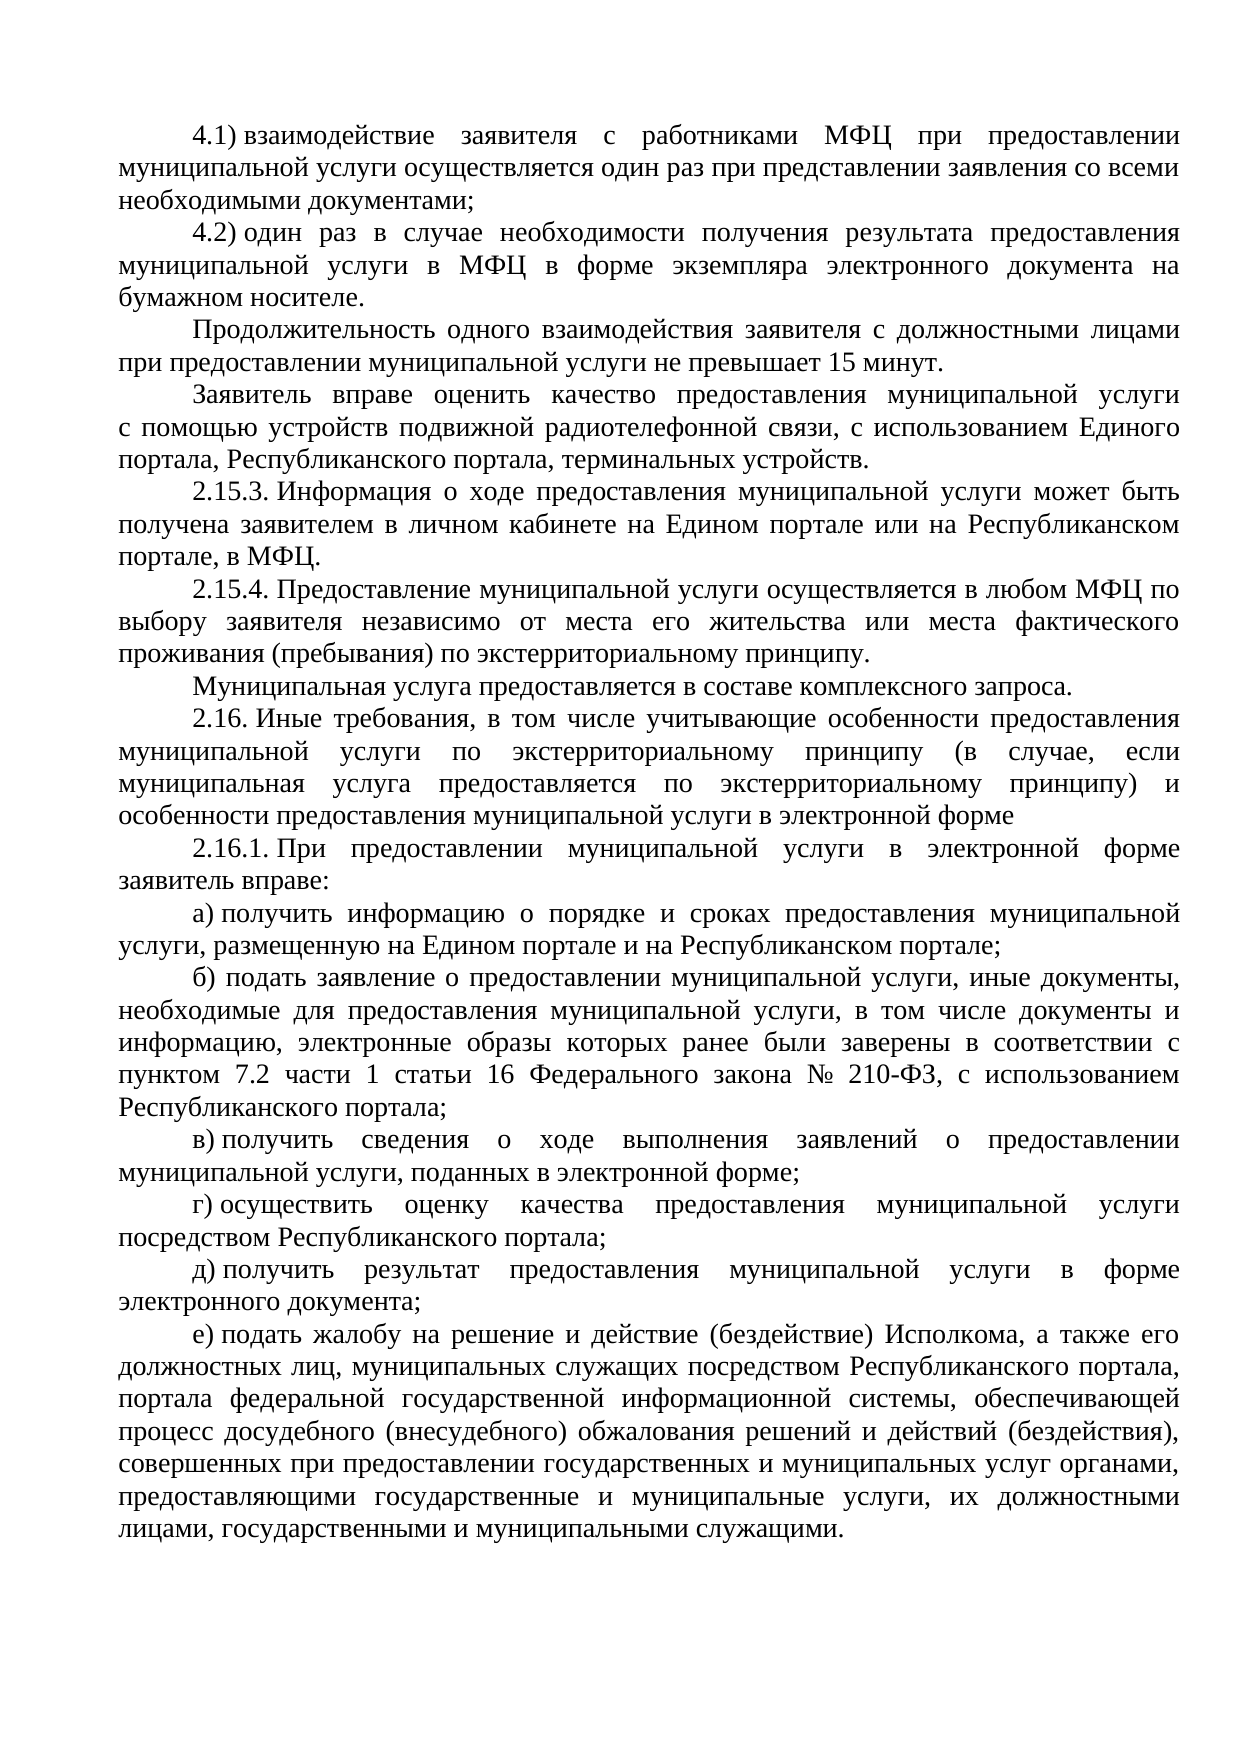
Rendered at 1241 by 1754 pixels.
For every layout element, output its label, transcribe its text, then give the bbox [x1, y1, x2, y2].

text б) подать заявление о предоставлении муниципальной услуги, иные документы, необходимые для предоставления муниципальной услуги, в том числе документы и информацию, электронные образы которых ранее были заверены в соответствии с пунктом 7.2 части 1 статьи 16 Федерального закона № 210-ФЗ, с использованием Республиканского портала; [118, 960, 1181, 1122]
text 4.1) взаимодействие заявителя с работниками МФЦ при предоставлении муниципальной услуги осуществляется один раз при представлении заявления со всеми необходимыми документами; [118, 118, 1181, 215]
text г) осуществить оценку качества предоставления муниципальной услуги посредством Республиканского портала; [118, 1187, 1181, 1252]
text Муниципальная услуга предоставляется в составе комплексного запроса. [118, 669, 1181, 701]
text 2.15.3. Информация о ходе предоставления муниципальной услуги может быть получена заявителем в личном кабинете на Едином портале или на Республиканском портале, в МФЦ. [118, 474, 1181, 572]
text е) подать жалобу на решение и действие (бездействие) Исполкома, а также его должностных лиц, муниципальных служащих посредством Республиканского портала, портала федеральной государственной информационной системы, обеспечивающей процесс досудебного (внесудебного) обжалования решений и действий (бездействия), совершенных при предоставлении государственных и муниципальных услуг органами, предоставляющими государственные и муниципальные услуги, их должностными лицами, государственными и муниципальными служащими. [118, 1317, 1181, 1543]
text в) получить сведения о ходе выполнения заявлений о предоставлении муниципальной услуги, поданных в электронной форме; [118, 1122, 1181, 1187]
text 2.16. Иные требования, в том числе учитывающие особенности предоставления муниципальной услуги по экстерриториальному принципу (в случае, если муниципальная услуга предоставляется по экстерриториальному принципу) и особенности предоставления муниципальной услуги в электронной форме [118, 701, 1181, 831]
text Продолжительность одного взаимодействия заявителя с должностными лицами при предоставлении муниципальной услуги не превышает 15 минут. [118, 312, 1181, 377]
text д) получить результат предоставления муниципальной услуги в форме электронного документа; [118, 1252, 1181, 1317]
text 4.2) один раз в случае необходимости получения результата предоставления муниципальной услуги в МФЦ в форме экземпляра электронного документа на бумажном носителе. [118, 215, 1181, 312]
text а) получить информацию о порядке и сроках предоставления муниципальной услуги, размещенную на Едином портале и на Республиканском портале; [118, 896, 1181, 960]
text 2.16.1. При предоставлении муниципальной услуги в электронной форме заявитель вправе: [118, 831, 1181, 896]
text Заявитель вправе оценить качество предоставления муниципальной услуги с помощью устройств подвижной радиотелефонной связи, с использованием Единого портала, Республиканского портала, терминальных устройств. [118, 377, 1181, 474]
text 2.15.4. Предоставление муниципальной услуги осуществляется в любом МФЦ по выбору заявителя независимо от места его жительства или места фактического проживания (пребывания) по экстерриториальному принципу. [118, 572, 1181, 669]
